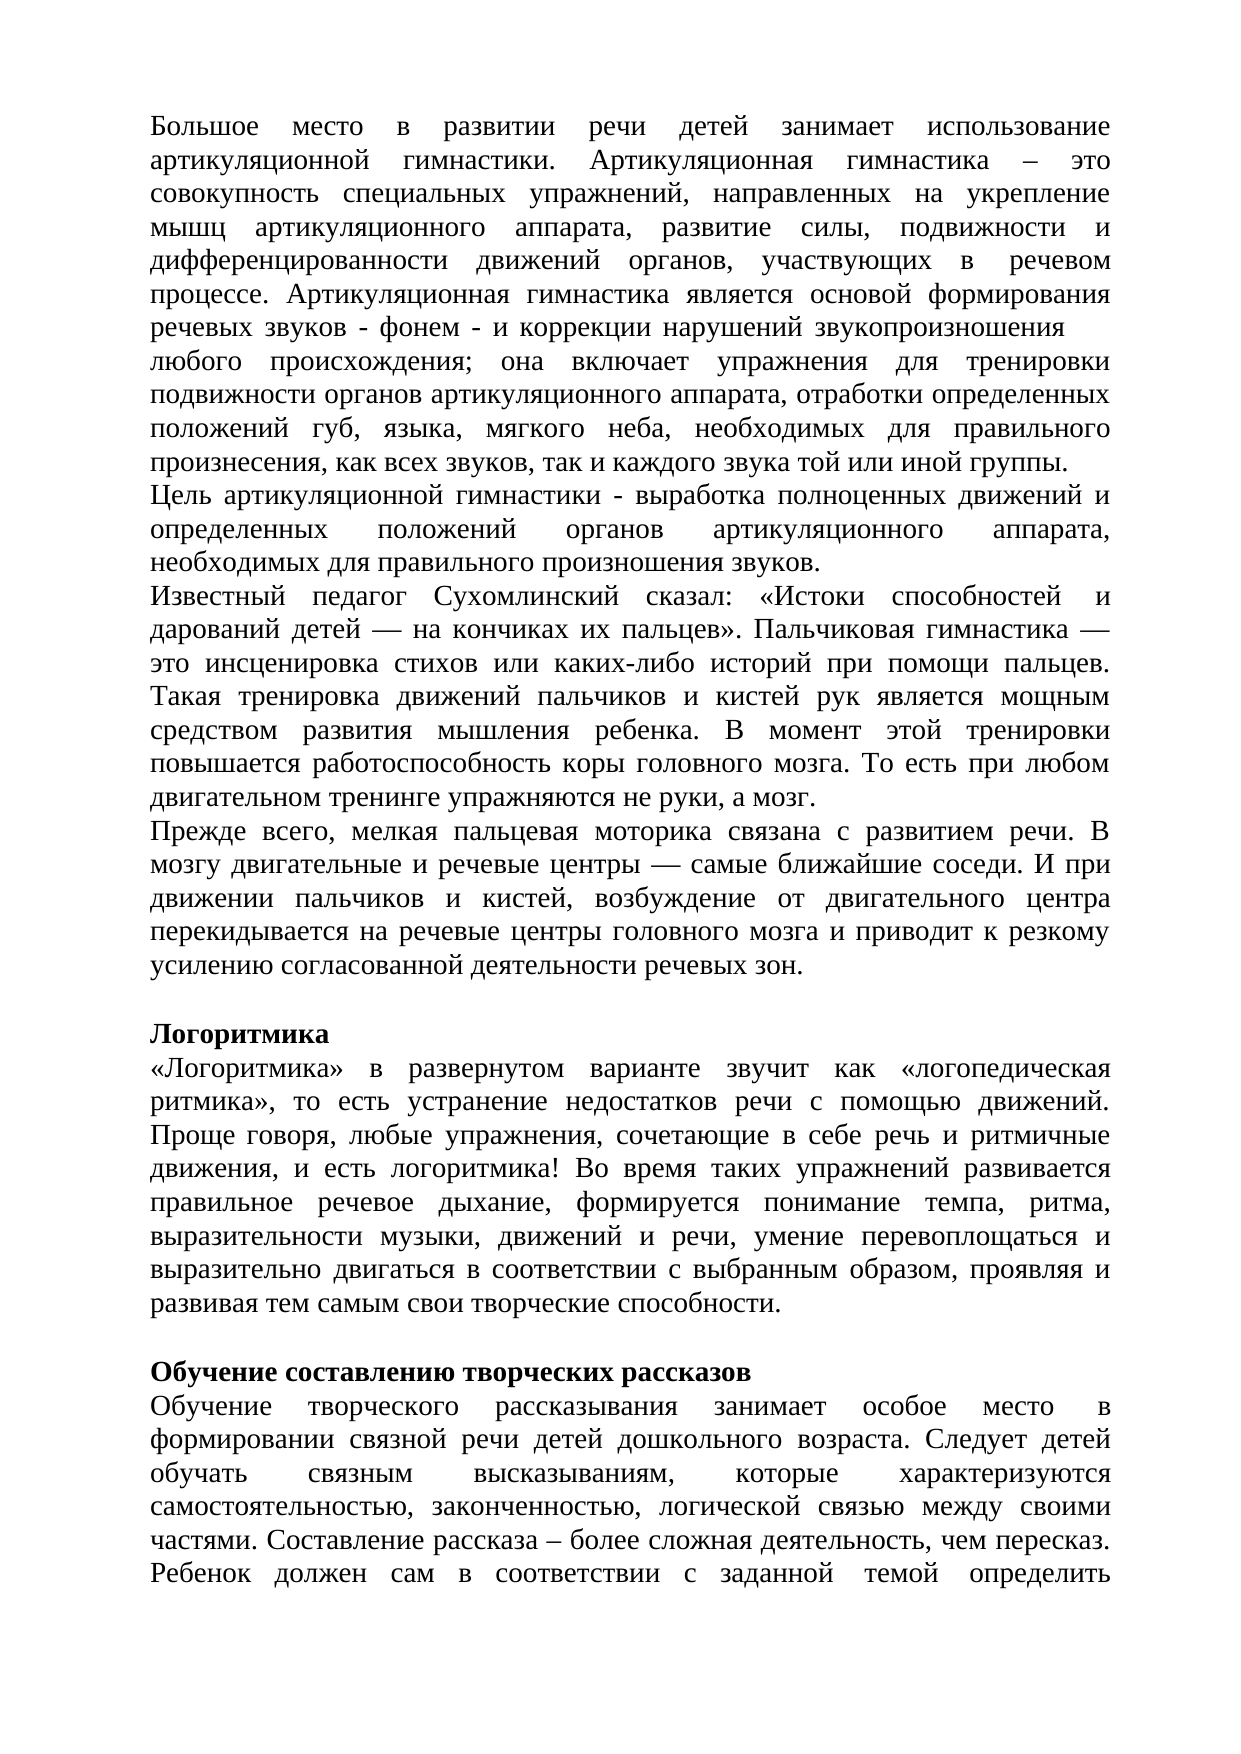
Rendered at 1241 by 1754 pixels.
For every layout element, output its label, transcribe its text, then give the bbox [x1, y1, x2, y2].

text любого происхождения; она включает упражнения для тренировки подвижности органов артикуляционного аппарата, отработки определенных положений губ, языка, мягкого неба, необходимых для правильного произнесения, как всех звуков, так и каждого звука той или иной группы. [150, 343, 1111, 477]
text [150, 1388, 1111, 1589]
text Прежде всего, мелкая пальцевая моторика связана с развитием речи. В мозгу двигательные и речевые центры — самые ближайшие соседи. И при движении пальчиков и кистей, возбуждение от двигательного центра перекидывается на речевые центры головного мозга и приводит к резкому усилению согласованной деятельности речевых зон. [150, 813, 1111, 980]
text Цель артикуляционной гимнастики - выработка полноценных движений и определенных положений органов артикуляционного аппарата, необходимых для правильного произношения звуков. [150, 477, 1111, 578]
subtitle Логоритмика [150, 1016, 1122, 1050]
text Известный педагог Сухомлинский сказал: «Истоки способностей и дарований детей — на кончиках их пальцев». Пальчиковая гимнастика — это инсценировка стихов или каких-либо историй при помощи пальцев. Такая тренировка движений пальчиков и кистей рук является мощным средством развития мышления ребенка. В момент этой тренировки повышается работоспособность коры головного мозга. То есть при любом двигательном тренинге упражняются не руки, а мозг. [150, 578, 1111, 813]
subtitle Обучение составлению творческих рассказов [150, 1354, 1122, 1388]
text Большое место в развитии речи детей занимает использование артикуляционной гимнастики. Артикуляционная гимнастика – это совокупность специальных упражнений, направленных на укрепление мышц артикуляционного аппарата, развитие силы, подвижности и дифференцированности движений органов, участвующих в речевом процессе. Артикуляционная гимнастика является основой формирования речевых звуков - фонем - и коррекции нарушений звукопроизношения [150, 108, 1111, 343]
text «Логоритмика» в развернутом варианте звучит как «логопедическая ритмика», то есть устранение недостатков речи с помощью движений. Проще говоря, любые упражнения, сочетающие в себе речь и ритмичные движения, и есть логоритмика! Во время таких упражнений развивается правильное речевое дыхание, формируется понимание темпа, ритма, выразительности музыки, движений и речи, умение перевоплощаться и выразительно двигаться в соответствии с выбранным образом, проявляя и развивая тем самым свои творческие способности. [150, 1050, 1111, 1318]
